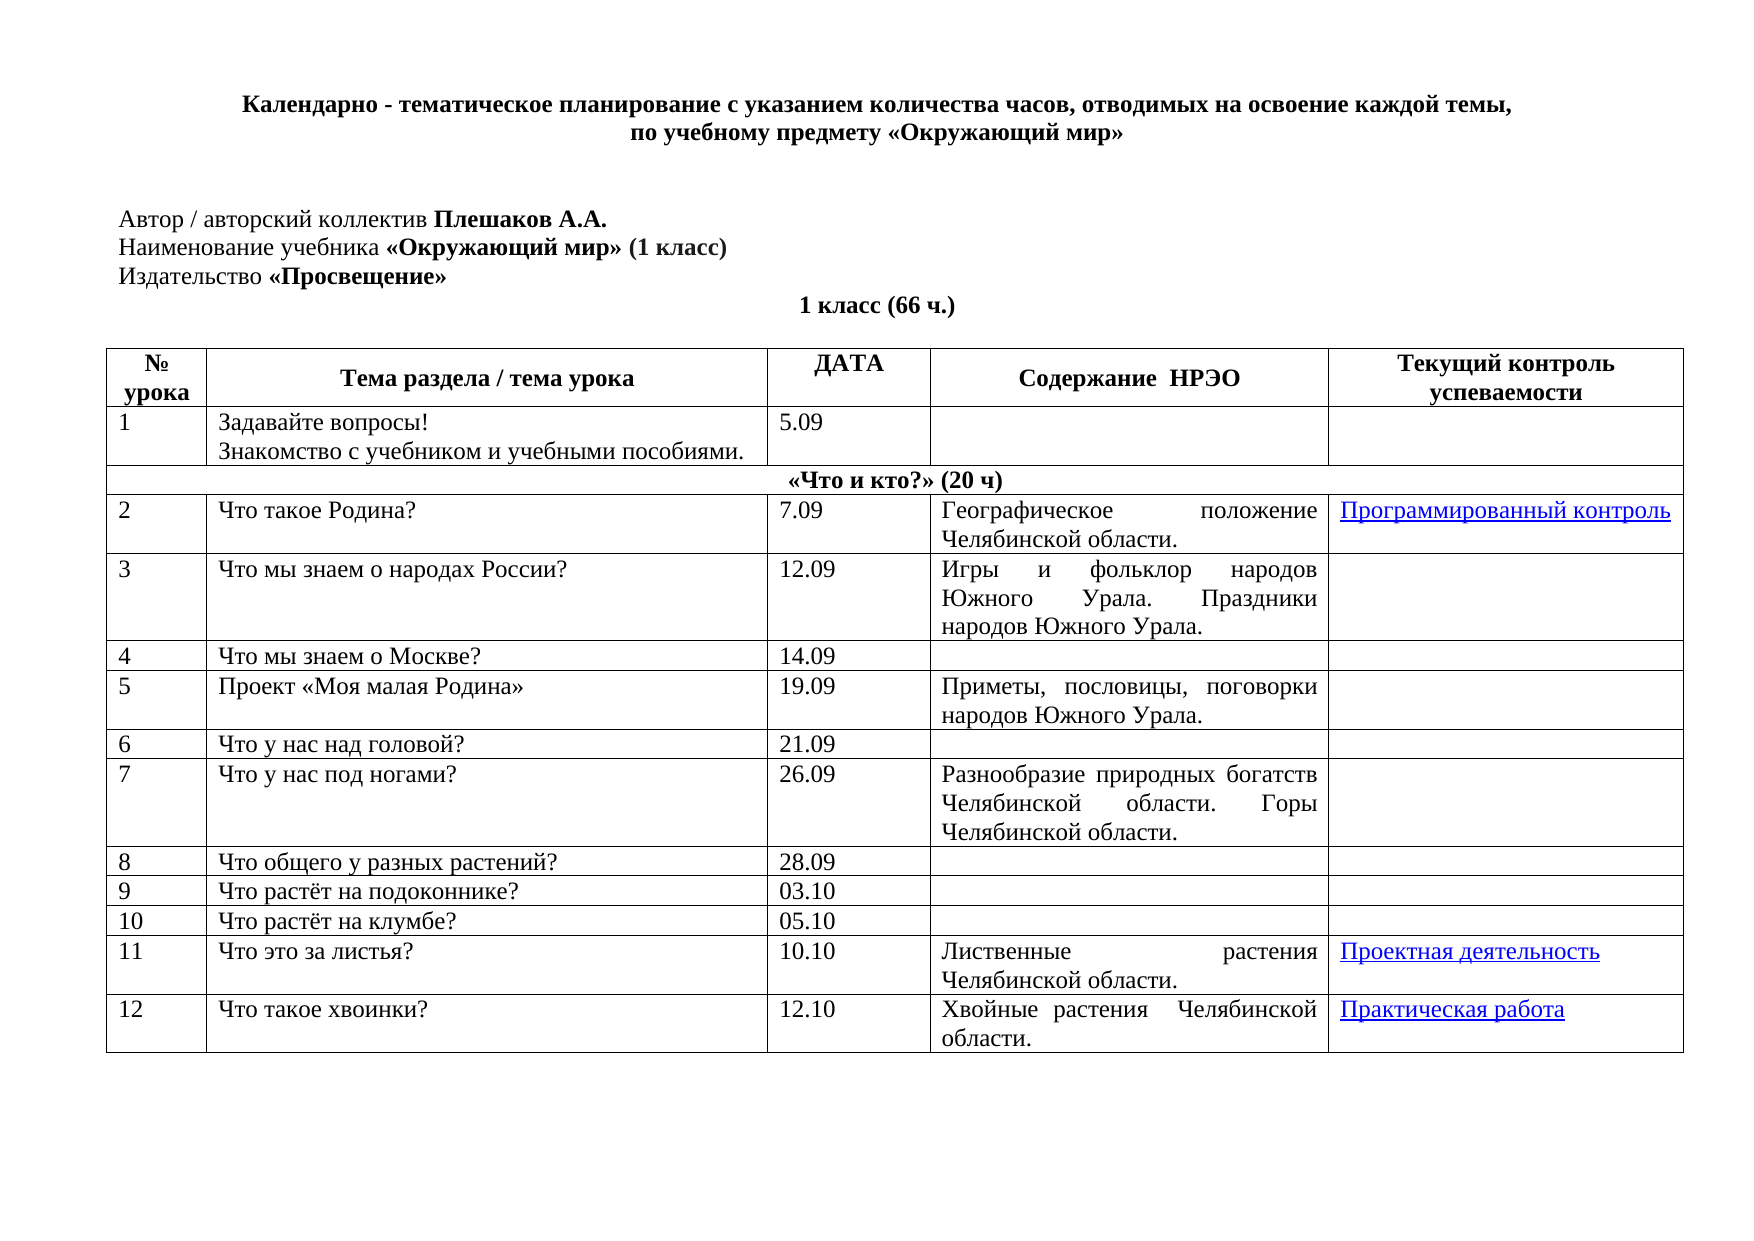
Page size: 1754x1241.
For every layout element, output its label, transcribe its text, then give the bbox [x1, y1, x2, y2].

table_cell Что у нас под ногами? [207, 759, 767, 846]
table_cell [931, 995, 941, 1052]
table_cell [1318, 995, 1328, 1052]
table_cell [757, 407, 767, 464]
table_cell Что такое хвоинки? [207, 995, 767, 1052]
text Автор / авторский коллектив Плешаков А.А. [118, 204, 1636, 232]
table_cell [1329, 906, 1340, 935]
table_cell [931, 407, 1328, 464]
table_cell Что такое Родина? [207, 495, 767, 553]
table_header ДАТА [768, 349, 930, 406]
table_cell 1 [107, 407, 206, 464]
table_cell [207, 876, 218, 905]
table_cell Проектная деятельность [1329, 936, 1683, 993]
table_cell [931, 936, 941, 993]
table_cell [1672, 730, 1683, 758]
table_cell [931, 847, 941, 875]
table_cell 5 [107, 671, 206, 728]
table_cell Проект «Моя малая Родина» [207, 671, 767, 728]
table_cell 5.09 [768, 407, 930, 464]
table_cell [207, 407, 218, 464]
table_cell Программированный контроль [1329, 495, 1683, 553]
text по учебному предмету «Окружающий мир» [118, 117, 1636, 146]
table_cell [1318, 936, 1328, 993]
table_cell [1318, 906, 1328, 935]
table_cell [1329, 876, 1340, 905]
text Наименование учебника «Окружающий мир» (1 класс) [118, 232, 1636, 261]
table_cell 3 [107, 554, 206, 640]
table_cell 12 [107, 995, 206, 1052]
table_cell [1329, 759, 1683, 846]
table_cell 12.09 [768, 554, 930, 640]
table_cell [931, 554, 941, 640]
text Издательство «Просвещение» [118, 261, 1636, 290]
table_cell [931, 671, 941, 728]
table_cell [1329, 847, 1340, 875]
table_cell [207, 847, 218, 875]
table_cell [1329, 554, 1683, 640]
table_cell [1329, 671, 1683, 728]
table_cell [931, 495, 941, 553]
table_header Текущий контроль успеваемости [1329, 349, 1683, 406]
table_cell [1329, 641, 1340, 670]
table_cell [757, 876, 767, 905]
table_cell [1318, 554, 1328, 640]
table_cell [1318, 847, 1328, 875]
table_cell [1672, 641, 1683, 670]
table_cell 7.09 [768, 495, 930, 553]
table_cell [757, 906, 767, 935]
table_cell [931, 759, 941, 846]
table_header Тема раздела / тема урока [207, 349, 767, 406]
table_header Содержание НРЭО [931, 349, 1328, 406]
table_cell 2 [107, 495, 206, 553]
table_cell 7 [107, 759, 206, 846]
table_cell 10.10 [768, 936, 930, 993]
table_cell Практическая работа [1329, 995, 1683, 1052]
table_cell [1318, 876, 1328, 905]
table_cell [931, 876, 941, 905]
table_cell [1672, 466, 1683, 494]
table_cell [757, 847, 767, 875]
text Календарно - тематическое планирование с указанием количества часов, отводимых на освоение каждой темы, [118, 89, 1636, 117]
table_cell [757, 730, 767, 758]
table_cell 11 [107, 936, 206, 993]
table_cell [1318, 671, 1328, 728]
table_cell [931, 906, 941, 935]
table_cell [1329, 730, 1340, 758]
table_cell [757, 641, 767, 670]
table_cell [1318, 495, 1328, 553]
text 1 класс (66 ч.) [118, 290, 1636, 319]
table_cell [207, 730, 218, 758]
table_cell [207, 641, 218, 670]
table_cell [931, 730, 941, 758]
table_cell [1672, 847, 1683, 875]
table_cell [1672, 906, 1683, 935]
table_cell 19.09 [768, 671, 930, 728]
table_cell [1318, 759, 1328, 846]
table_cell 26.09 [768, 759, 930, 846]
table_cell [1318, 730, 1328, 758]
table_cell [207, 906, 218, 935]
table_cell [1672, 876, 1683, 905]
table_cell [1318, 641, 1328, 670]
table_cell Что мы знаем о народах России? [207, 554, 767, 640]
table_cell 12.10 [768, 995, 930, 1052]
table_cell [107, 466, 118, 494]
table_cell [931, 641, 941, 670]
table_cell [1329, 407, 1683, 464]
table_cell Что это за листья? [207, 936, 767, 993]
